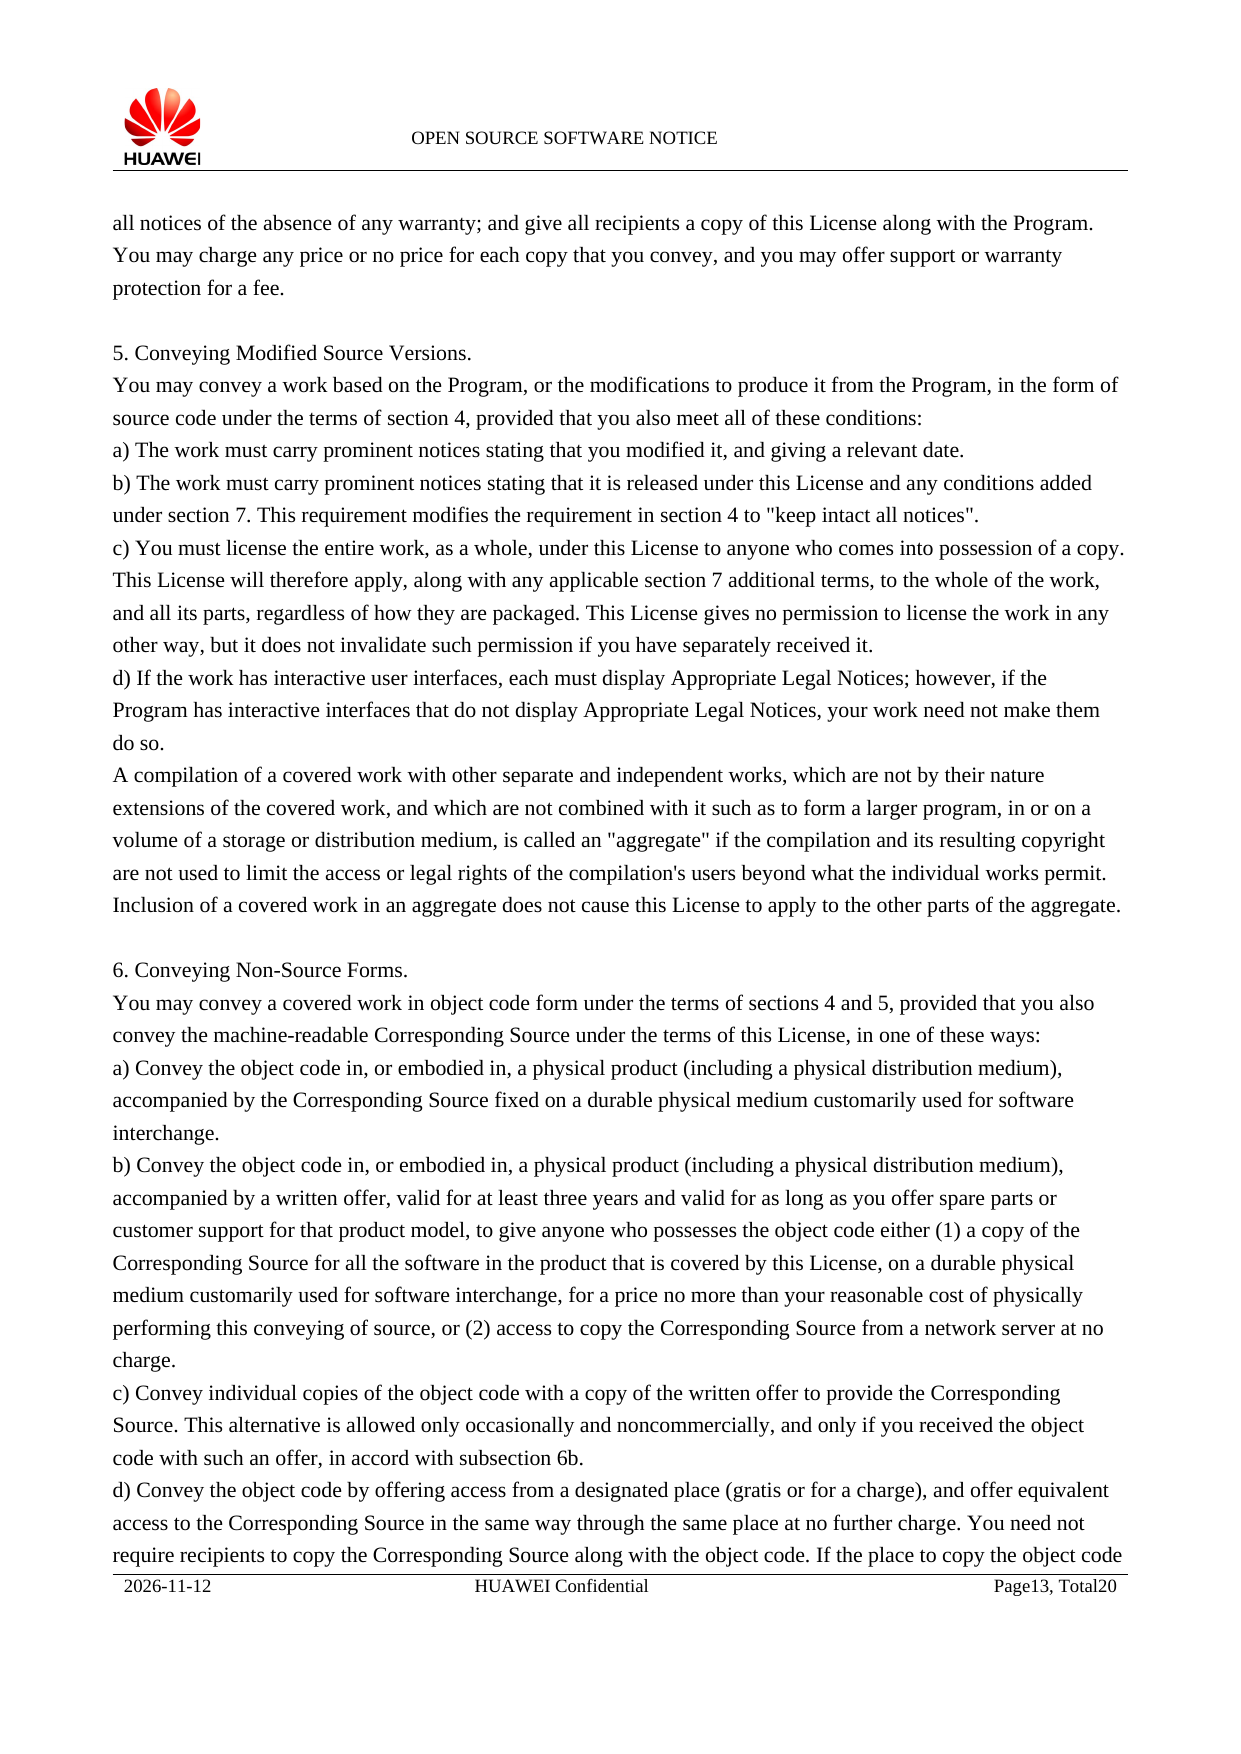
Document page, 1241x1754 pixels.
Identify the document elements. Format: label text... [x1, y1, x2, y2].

text You may convey a covered work in object code form under the terms of sections 4 and 5, provided that you also convey the machine-readable Corresponding Source under the terms of this License, in one of these ways: [112, 986, 1128, 1051]
text b) The work must carry prominent notices stating that it is released under this License and any conditions added under section 7. This requirement modifies the requirement in section 4 to "keep intact all notices". [112, 466, 1128, 531]
picture [124, 88, 201, 165]
text a) Convey the object code in, or embodied in, a physical product (including a physical distribution medium), accompanied by the Corresponding Source fixed on a durable physical medium customarily used for software interchange. [112, 1051, 1128, 1149]
text b) Convey the object code in, or embodied in, a physical product (including a physical distribution medium), accompanied by a written offer, valid for at least three years and valid for as long as you offer spare parts or customer support for that product model, to give anyone who possesses the object code either (1) a copy of the Corresponding Source for all the software in the product that is covered by this License, on a durable physical medium customarily used for software interchange, for a price no more than your reasonable cost of physically performing this conveying of source, or (2) access to copy the Corresponding Source from a network server at no charge. [112, 1149, 1128, 1376]
text 5. Conveying Modified Source Versions. [112, 336, 1128, 369]
text c) Convey individual copies of the object code with a copy of the written offer to provide the Corresponding Source. This alternative is allowed only occasionally and noncommercially, and only if you received the object code with such an offer, in accord with subsection 6b. [112, 1376, 1128, 1474]
text A compilation of a covered work with other separate and independent works, which are not by their nature extensions of the covered work, and which are not combined with it such as to form a larger program, in or on a volume of a storage or distribution medium, is called an "aggregate" if the compilation and its resulting copyright are not used to limit the access or legal rights of the compilation's users beyond what the individual works permit. Inclusion of a covered work in an aggregate does not cause this License to apply to the other parts of the aggregate. [112, 759, 1128, 921]
text You may convey a work based on the Program, or the modifications to produce it from the Program, in the form of source code under the terms of section 4, provided that you also meet all of these conditions: [112, 369, 1128, 434]
text 6. Conveying Non-Source Forms. [112, 954, 1128, 986]
text You may charge any price or no price for each copy that you convey, and you may offer support or warranty protection for a fee. [112, 239, 1128, 304]
text d) If the work has interactive user interfaces, each must display Appropriate Legal Notices; however, if the Program has interactive interfaces that do not display Appropriate Legal Notices, your work need not make them do so. [112, 661, 1128, 759]
text a) The work must carry prominent notices stating that you modified it, and giving a relevant date. [112, 434, 1128, 466]
text c) You must license the entire work, as a whole, under this License to anyone who comes into possession of a copy. This License will therefore apply, along with any applicable section 7 additional terms, to the whole of the work, and all its parts, regardless of how they are packaged. This License gives no permission to license the work in any other way, but it does not invalidate such permission if you have separately received it. [112, 531, 1128, 661]
